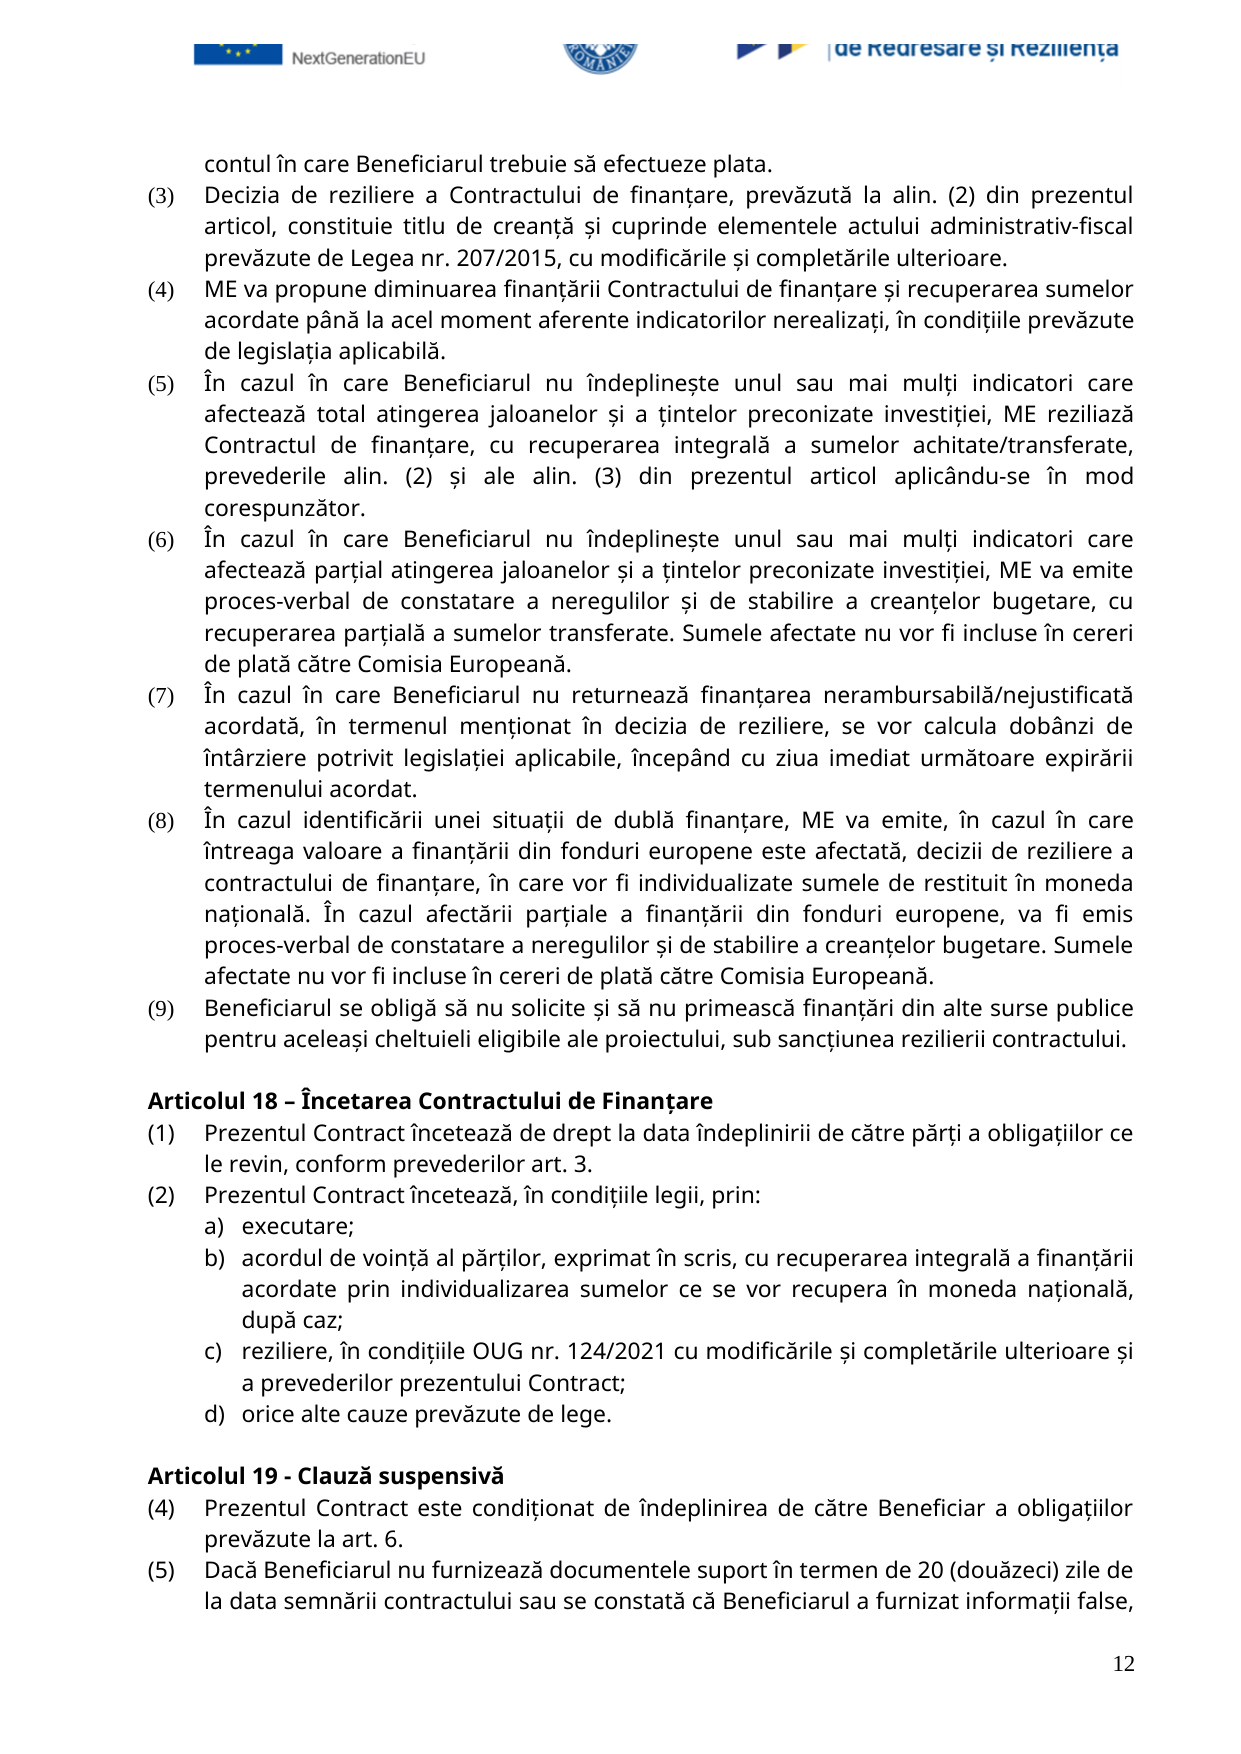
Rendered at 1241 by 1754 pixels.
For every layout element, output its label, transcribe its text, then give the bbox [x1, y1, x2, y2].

list În cazul identificării unei situații de dublă finanțare, ME va emite, în cazul în care întreaga valoare a finanțării din fonduri europene este afectată, decizii de reziliere a contractului de finanțare, în care vor fi individualizate sumele de restituit în moneda națională. În cazul afectării parțiale a finanțării din fonduri europene, va fi emis proces-verbal de constatare a neregulilor și de stabilire a creanțelor bugetare. Sumele afectate nu vor fi incluse în cereri de plată către Comisia Europeană. [148, 804, 1135, 991]
text Articolul 19 - Clauză suspensivă [148, 1460, 1135, 1491]
list reziliere, în condițiile OUG nr. 124/2021 cu modificările și completările ulterioare și a prevederilor prezentului Contract; [204, 1335, 1135, 1398]
list În cazul în care Beneficiarul nu returnează finanțarea nerambursabilă/nejustificată acordată, în termenul menționat în decizia de reziliere, se vor calcula dobânzi de întârziere potrivit legislației aplicabile, începând cu ziua imediat următoare expirării termenului acordat. [148, 679, 1135, 804]
list Decizia de reziliere a Contractului de finanțare, prevăzută la alin. (2) din prezentul articol, constituie titlu de creanță și cuprinde elementele actului administrativ-fiscal prevăzute de Legea nr. 207/2015, cu modificările și completările ulterioare. [148, 179, 1135, 273]
list În cazul în care Beneficiarul nu îndeplinește unul sau mai mulți indicatori care afectează parțial atingerea jaloanelor și a țintelor preconizate investiției, ME va emite proces-verbal de constatare a neregulilor și de stabilire a creanțelor bugetare, cu recuperarea parțială a sumelor transferate. Sumele afectate nu vor fi incluse în cereri de plată către Comisia Europeană. [148, 523, 1135, 679]
list Prezentul Contract încetează, în condițiile legii, prin: [148, 1179, 1135, 1210]
list executare; [204, 1210, 1135, 1241]
list ME va propune diminuarea finanțării Contractului de finanțare și recuperarea sumelor acordate până la acel moment aferente indicatorilor nerealizați, în condițiile prevăzute de legislația aplicabilă. [148, 273, 1135, 366]
list orice alte cauze prevăzute de lege. [204, 1398, 1135, 1429]
list În cazul în care Beneficiarul nu îndeplinește unul sau mai mulți indicatori care afectează total atingerea jaloanelor și a țintelor preconizate investiției, ME reziliază Contractul de finanțare, cu recuperarea integrală a sumelor achitate/transferate, prevederile alin. (2) și ale alin. (3) din prezentul articol aplicându-se în mod corespunzător. [148, 366, 1135, 523]
text Articolul 18 – Încetarea Contractului de Finanțare [148, 1085, 1135, 1116]
picture [147, 44, 1123, 91]
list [148, 148, 1135, 179]
list Prezentul Contract este condiționat de îndeplinirea de către Beneficiar a obligațiilor prevăzute la art. 6. [148, 1491, 1135, 1554]
list Prezentul Contract încetează de drept la data îndeplinirii de către părți a obligațiilor ce le revin, conform prevederilor art. 3. [148, 1116, 1135, 1179]
list Beneficiarul se obligă să nu solicite și să nu primească finanțări din alte surse publice pentru aceleași cheltuieli eligibile ale proiectului, sub sancțiunea rezilierii contractului. [148, 991, 1135, 1054]
list acordul de voință al părților, exprimat în scris, cu recuperarea integrală a finanțării acordate prin individualizarea sumelor ce se vor recupera în moneda națională, după caz; [204, 1241, 1135, 1335]
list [148, 1554, 1135, 1616]
